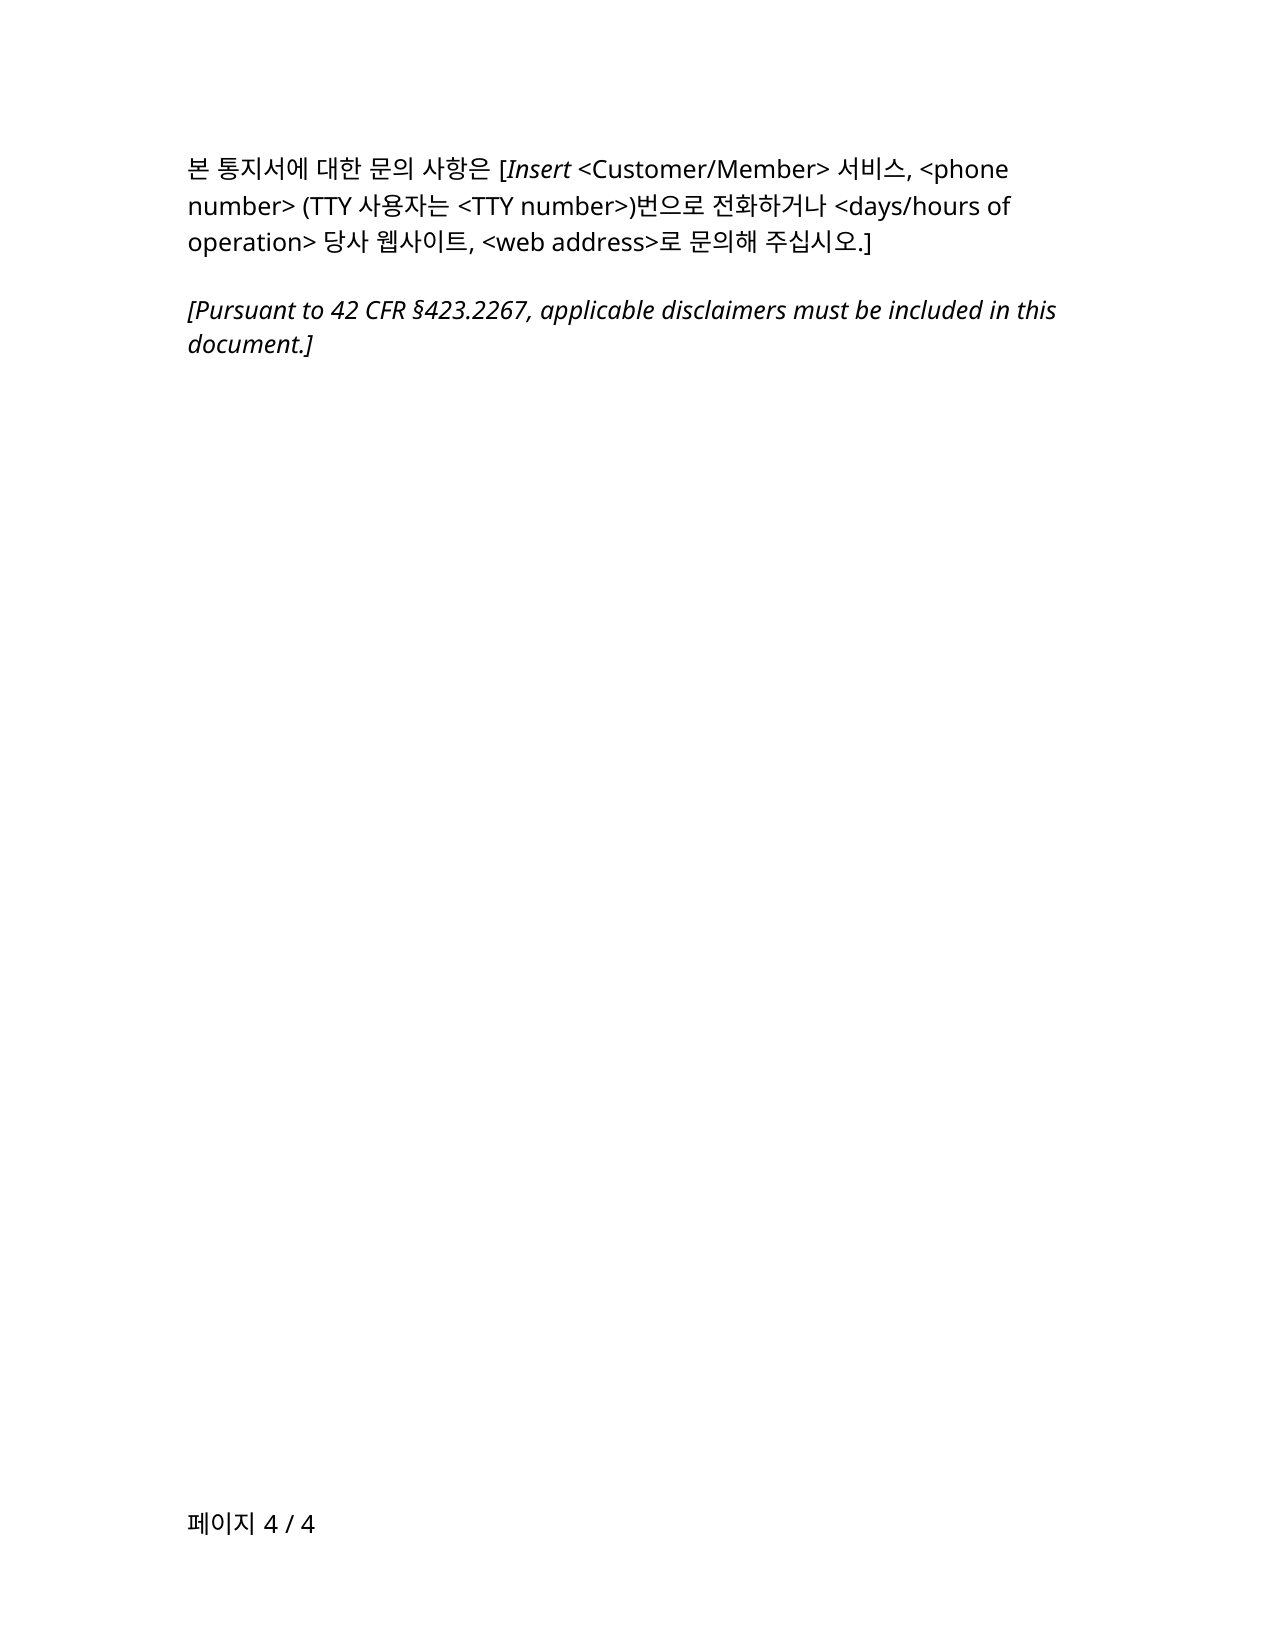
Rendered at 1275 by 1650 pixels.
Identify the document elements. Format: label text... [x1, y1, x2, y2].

text 본 통지서에 대한 문의 사항은 [Insert <Customer/Member> 서비스, <phone number> (TTY 사용자는 <TTY number>)번으로 전화하거나 <days/hours of operation> 당사 웹사이트, <web address>로 문의해 주십시오.] [187, 150, 1087, 259]
text [Pursuant to 42 CFR §423.2267, applicable disclaimers must be included in this document.] [187, 293, 1087, 361]
